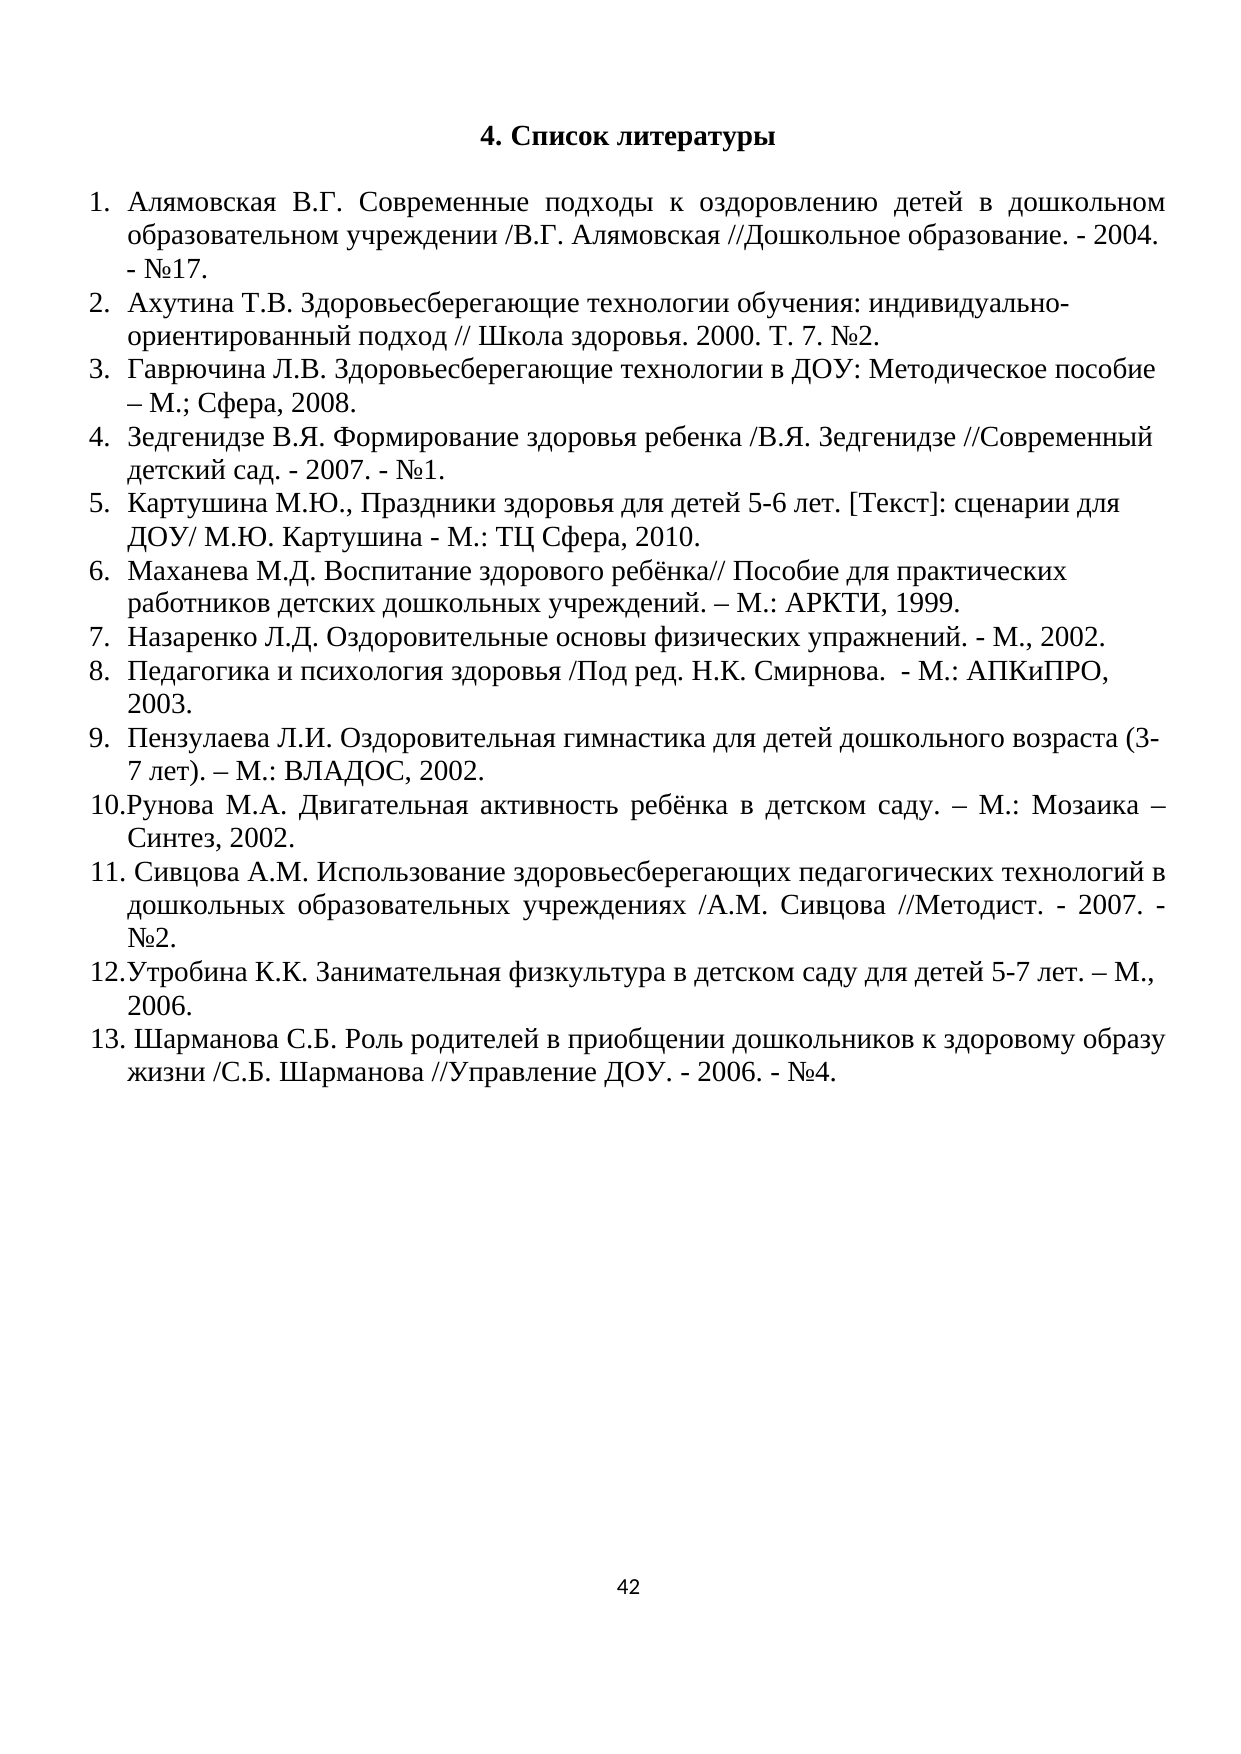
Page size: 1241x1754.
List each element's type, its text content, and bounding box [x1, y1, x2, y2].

text 2003. [127, 687, 1167, 720]
text – М.; Сфера, 2008. [127, 385, 1167, 419]
text 12.Утробина К.К. Занимательная физкультура в детском саду для детей 5-7 лет. – М., [89, 954, 1167, 988]
text 42 [88, 1572, 1168, 1600]
text 2006. [127, 988, 1167, 1021]
list Зедгенидзе В.Я. Формирование здоровья ребенка /В.Я. Зедгенидзе //Современный детский сад. - 2007. - №1. [88, 420, 1165, 485]
text 11. Сивцова А.М. Использование здоровьесберегающих педагогических технологий в дошкольных образовательных учреждениях /А.М. Сивцова //Методист. - 2007. - №2. [90, 855, 1167, 954]
list Пензулаева Л.И. Оздоровительная гимнастика для детей дошкольного возраста (3-7 лет). – М.: ВЛАДОС, 2002. [88, 722, 1167, 787]
list Маханева М.Д. Воспитание здорового ребёнка// Пособие для практических работников детских дошкольных учреждений. – М.: АРКТИ, 1999. [88, 554, 1167, 619]
text ДОУ/ М.Ю. Картушина - М.: ТЦ Сфера, 2010. [127, 519, 1167, 552]
list Ахутина Т.В. Здоровьесберегающие технологии обучения: индивидуально-ориентированный подход // Школа здоровья. 2000. Т. 7. №2. [88, 287, 1167, 352]
text 10.Рунова М.А. Двигательная активность ребёнка в детском саду. – М.: Мозаика – Синтез, 2002. [90, 788, 1167, 853]
list Алямовская В.Г. Современные подходы к оздоровлению детей в дошкольном образовательном учреждении /В.Г. Алямовская //Дошкольное образование. - 2004. [88, 186, 1167, 251]
list Гаврючина Л.В. Здоровьесберегающие технологии в ДОУ: Методическое пособие [88, 352, 1167, 385]
text 13. Шарманова С.Б. Роль родителей в приобщении дошкольников к здоровому образу жизни /С.Б. Шарманова //Управление ДОУ. - 2006. - №4. [90, 1023, 1167, 1088]
list Педагогика и психология здоровья /Под ред. Н.К. Смирнова. - М.: АПКиПРО, [88, 653, 1167, 686]
list Список литературы [480, 118, 1167, 151]
list Назаренко Л.Д. Оздоровительные основы физических упражнений. - М., 2002. [88, 619, 1167, 653]
list №17. [126, 251, 1167, 285]
list Картушина М.Ю., Праздники здоровья для детей 5-6 лет. [Текст]: сценарии для [88, 485, 1167, 519]
